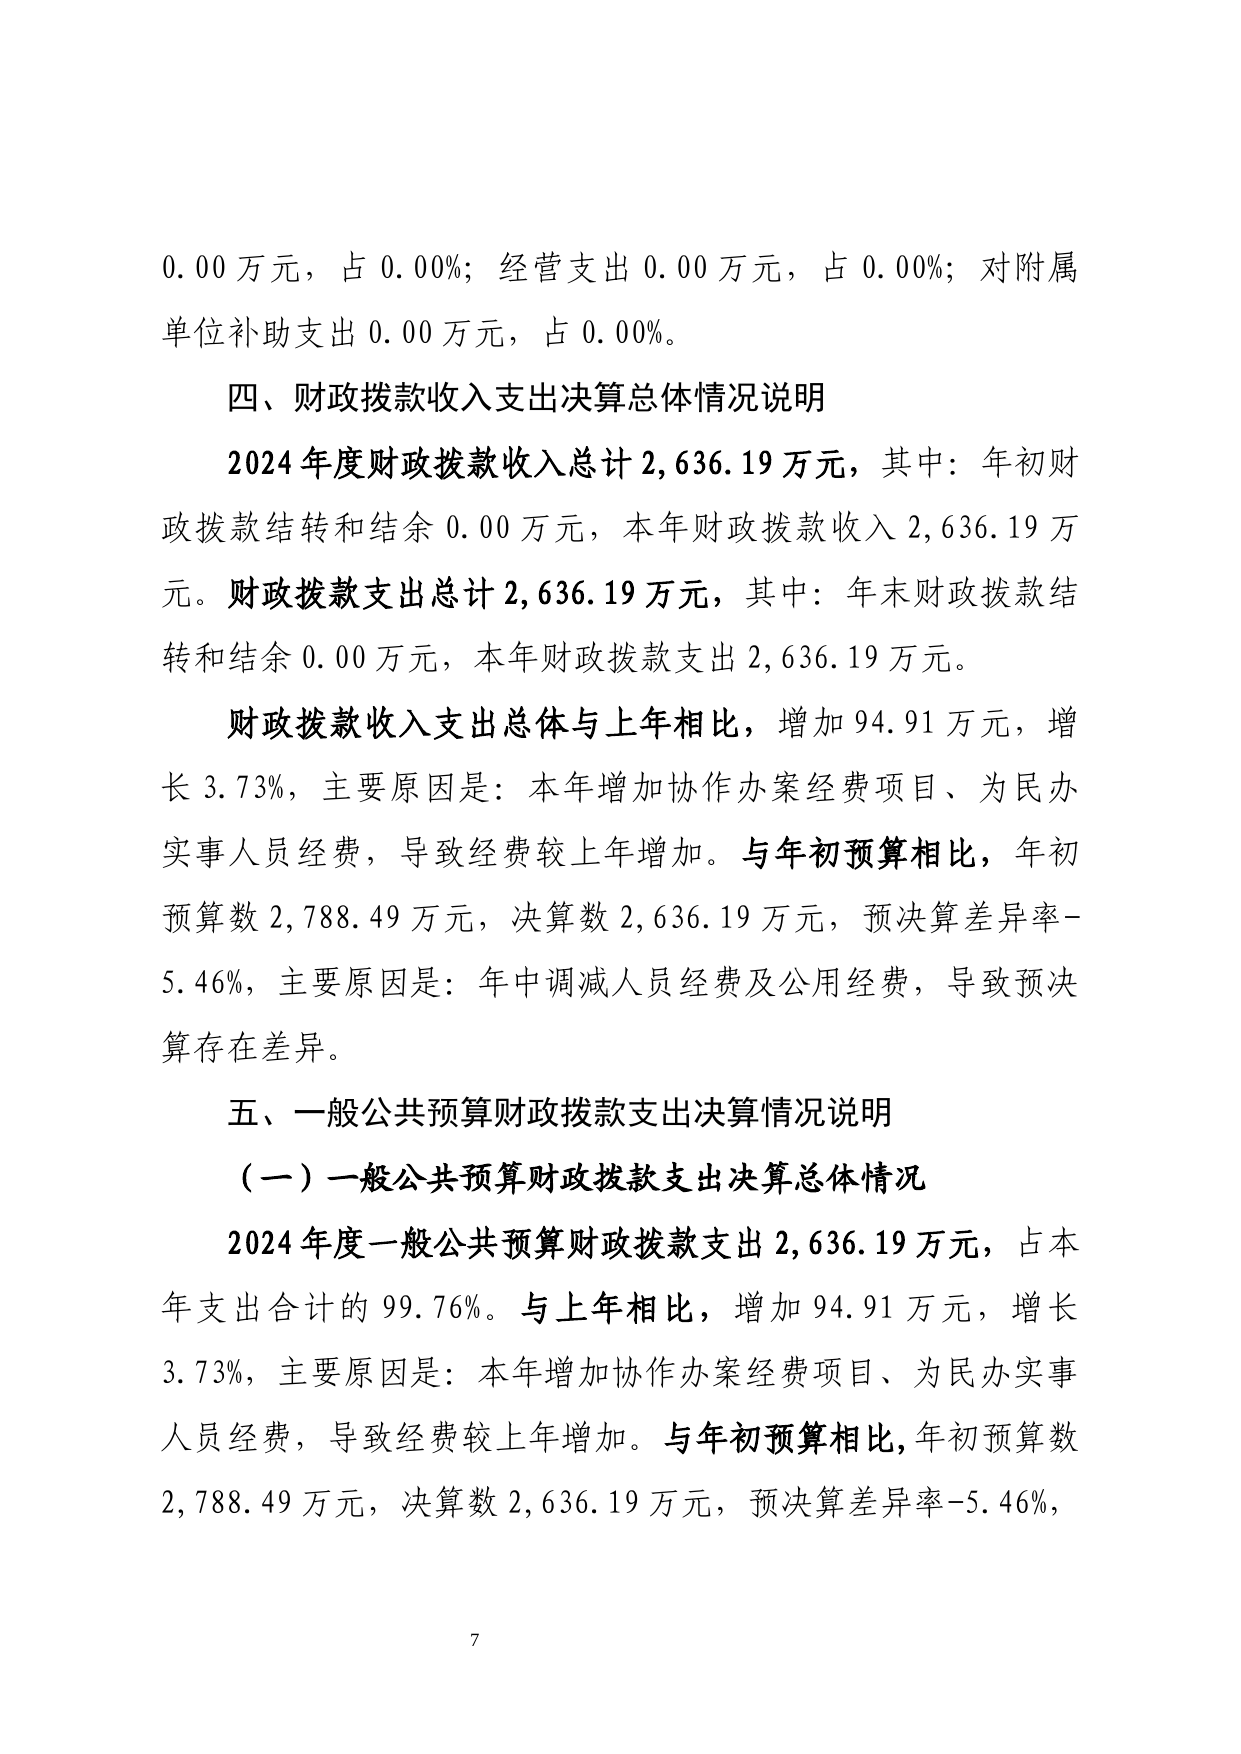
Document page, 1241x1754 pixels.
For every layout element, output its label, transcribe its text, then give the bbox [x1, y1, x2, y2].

text 四、财政拨款收入支出决算总体情况说明 [159, 363, 1081, 428]
text 2024年度财政拨款收入总计2,636.19万元，其中：年初财政拨款结转和结余0.00万元，本年财政拨款收入2,636.19万元。财政拨款支出总计2,636.19万元，其中：年末财政拨款结转和结余0.00万元，本年财政拨款支出2,636.19万元。 [159, 428, 1081, 688]
text 财政拨款收入支出总体与上年相比，增加94.91万元，增长3.73%，主要原因是：本年增加协作办案经费项目、为民办实事人员经费，导致经费较上年增加。与年初预算相比，年初预算数2,788.49万元，决算数2,636.19万元，预决算差异率-5.46%，主要原因是：年中调减人员经费及公用经费，导致预决算存在差异。 [159, 688, 1081, 1078]
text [159, 233, 1081, 363]
text （一）一般公共预算财政拨款支出决算总体情况 [159, 1143, 1081, 1208]
text 五、一般公共预算财政拨款支出决算情况说明 [159, 1078, 1081, 1143]
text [159, 1208, 1081, 1533]
